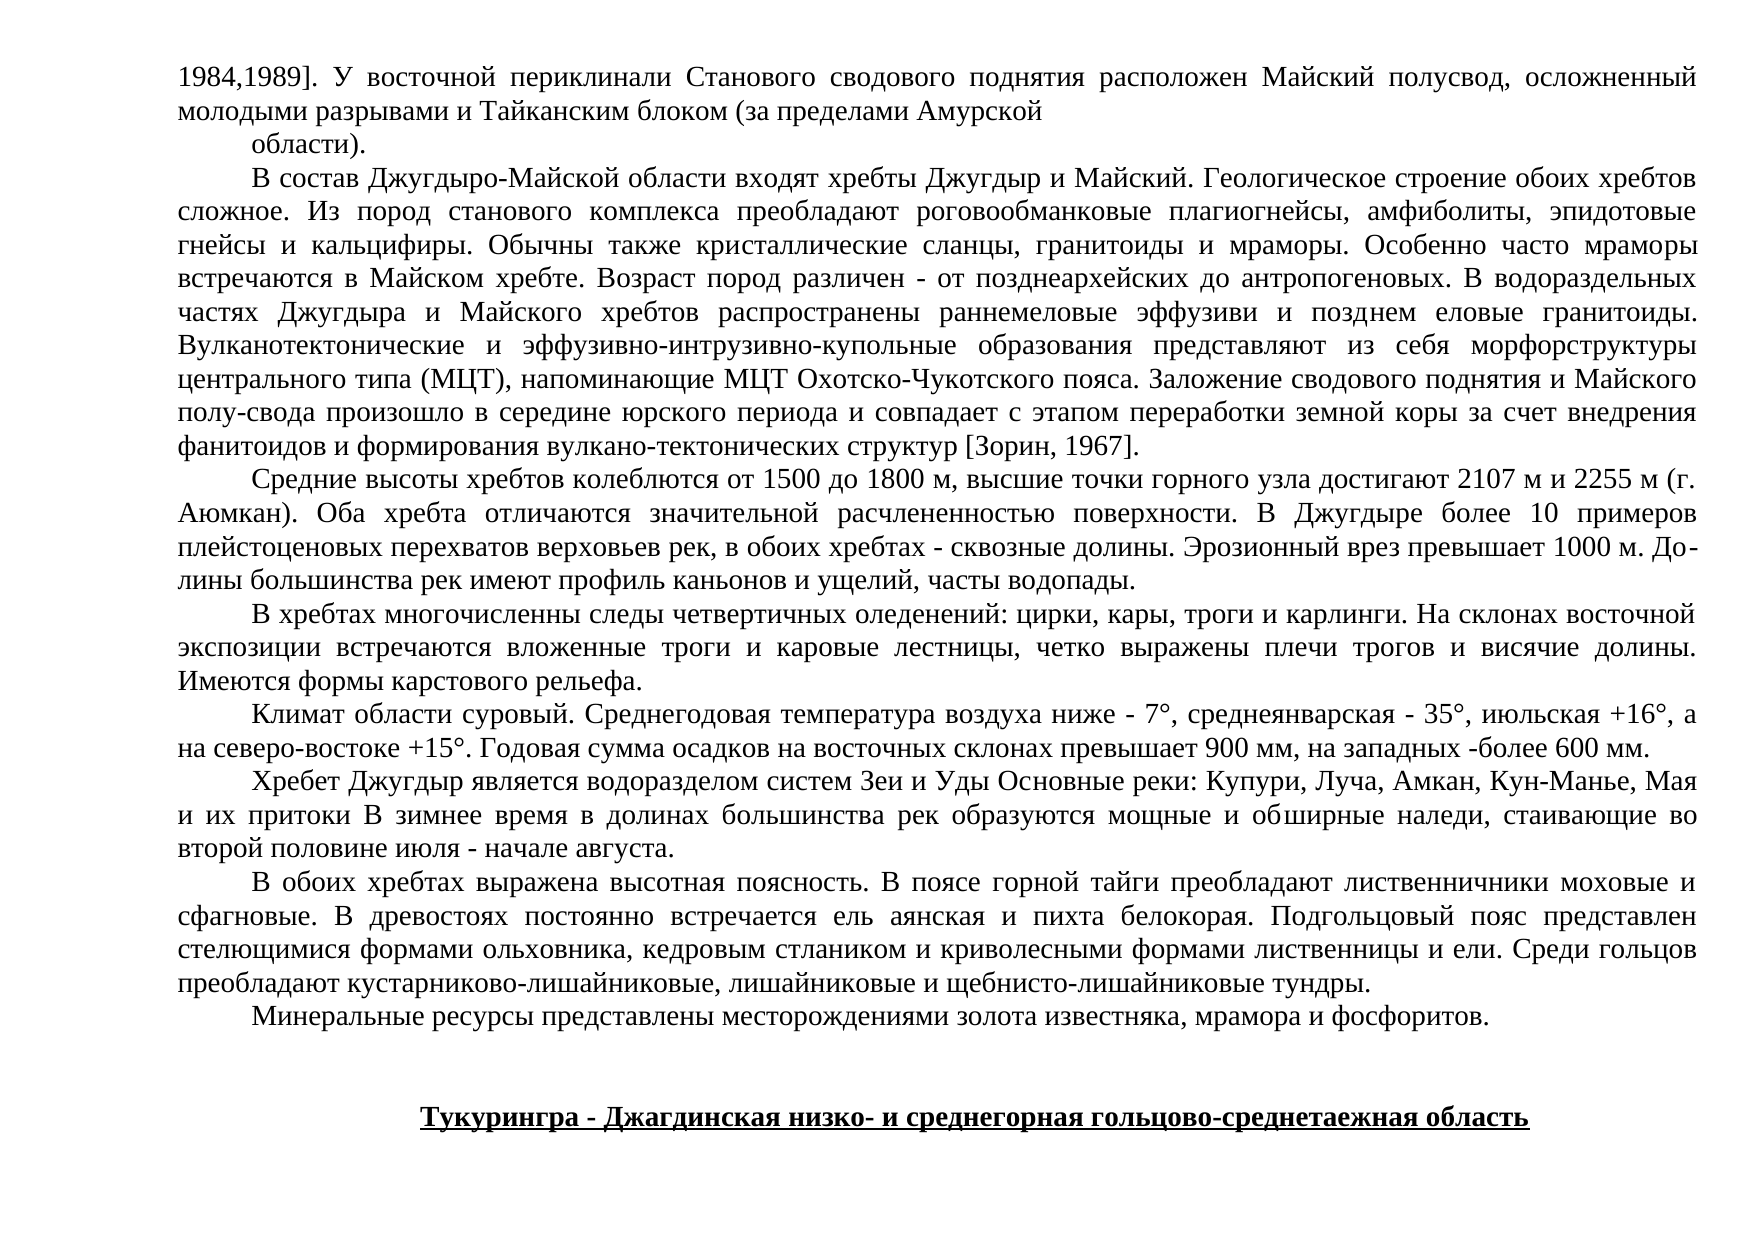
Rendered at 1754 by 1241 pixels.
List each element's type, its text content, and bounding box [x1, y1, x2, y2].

text области). [177, 126, 1698, 160]
text Средние высоты хребтов колеблются от 1500 до 1800 м, высшие точки горного узла достигают 2107 м и 2255 м (г. Аюмкан). Оба хребта отличаются значительной расчлененностью поверхности. В Джугдыре более 10 примеров плейстоценовых перехватов верховьев рек, в обоих хребтах - сквозные долины. Эрозионный врез превышает 1000 м. Долины большинства рек имеют профиль каньонов и ущелий, часты водопады. [177, 462, 1698, 596]
text В хребтах многочисленны следы четвертичных оледенений: цирки, кары, троги и карлинги. На склонах восточной экспозиции встречаются вложенные троги и каровые лестницы, четко выражены плечи трогов и висячие долины. Имеются формы карстового рельефа. [177, 596, 1698, 696]
text Хребет Джугдыр является водоразделом систем Зеи и Уды Основные реки: Купури, Луча, Амкан, Кун-Манье, Мая и их притоки В зимнее время в долинах большинства рек образуются мощные и обширные наледи, стаивающие во второй половине июля - начале августа. [177, 763, 1698, 864]
text В состав Джугдыро-Майской области входят хребты Джугдыр и Майский. Геологическое строение обоих хребтов сложное. Из пород станового комплекса преобладают роговообманковые плагиогнейсы, амфиболиты, эпидотовые гнейсы и кальцифиры. Обычны также кристаллические сланцы, гранитоиды и мраморы. Особенно часто мраморы встречаются в Майском хребте. Возраст пород различен - от позднеархейских до антропогеновых. В водораздельных частях Джугдыра и Майского хребтов распространены раннемеловые эффузиви и позднем еловые гранитоиды. Вулканотектонические и эффузивно-интрузивно-купольные образования представляют из себя морфорструктуры центрального типа (МЦТ), напоминающие МЦТ Охотско-Чукотского пояса. Заложение сводового поднятия и Майского полу-свода произошло в середине юрского периода и совпадает с этапом переработки земной коры за счет внедрения фанитоидов и формирования вулкано-тектонических структур [Зорин, 1967]. [177, 160, 1698, 462]
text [177, 59, 1698, 126]
text Климат области суровый. Среднегодовая температура воздуха ниже - 7°, среднеянварская - 35°, июльская +16°, а на северо-востоке +15°. Годовая сумма осадков на восточных склонах превышает 900 мм, на западных -более 600 мм. [177, 696, 1698, 763]
text Тукурингра - Джагдинская низко- и среднегорная гольцово-среднетаежная область [177, 1099, 1698, 1132]
text Минеральные ресурсы представлены месторождениями золота известняка, мрамора и фосфоритов. [177, 998, 1698, 1032]
text В обоих хребтах выражена высотная поясность. В поясе горной тайги преобладают лиственничники моховые и сфагновые. В древостоях постоянно встречается ель аянская и пихта белокорая. Подгольцовый пояс представлен стелющимися формами ольховника, кедровым стлаником и криволесными формами лиственницы и ели. Среди гольцов преобладают кустарниково-лишайниковые, лишайниковые и щебнисто-лишайниковые тундры. [177, 864, 1698, 998]
